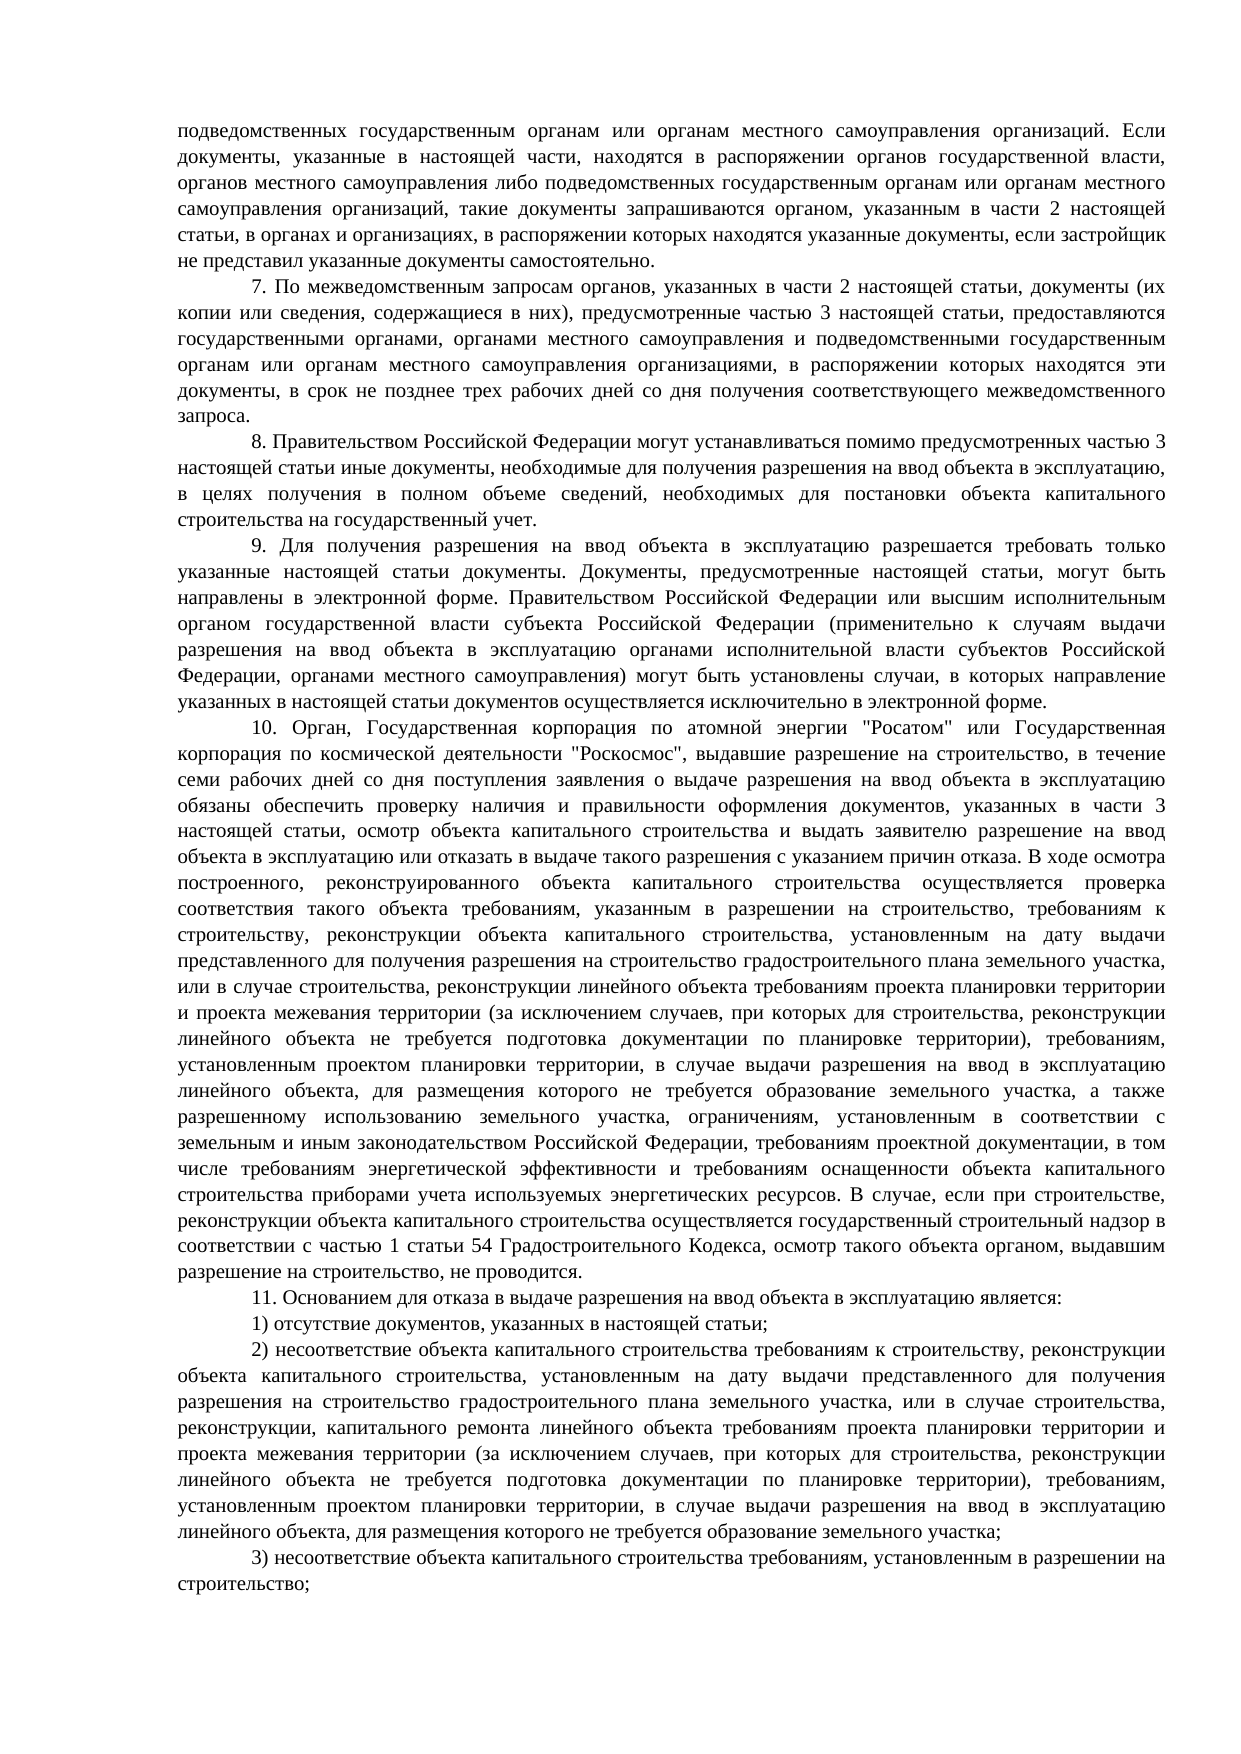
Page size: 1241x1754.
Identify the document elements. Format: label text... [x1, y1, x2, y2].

text 9. Для получения разрешения на ввод объекта в эксплуатацию разрешается требовать только указанные настоящей статьи документы. Документы, предусмотренные настоящей статьи, могут быть направлены в электронной форме. Правительством Российской Федерации или высшим исполнительным органом государственной власти субъекта Российской Федерации (применительно к случаям выдачи разрешения на ввод объекта в эксплуатацию органами исполнительной власти субъектов Российской Федерации, органами местного самоуправления) могут быть установлены случаи, в которых направление указанных в настоящей статьи документов осуществляется исключительно в электронной форме. [177, 533, 1167, 713]
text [177, 118, 1167, 272]
text 10. Орган, Государственная корпорация по атомной энергии "Росатом" или Государственная корпорация по космической деятельности "Роскосмос", выдавшие разрешение на строительство, в течение семи рабочих дней со дня поступления заявления о выдаче разрешения на ввод объекта в эксплуатацию обязаны обеспечить проверку наличия и правильности оформления документов, указанных в части 3 настоящей статьи, осмотр объекта капитального строительства и выдать заявителю разрешение на ввод объекта в эксплуатацию или отказать в выдаче такого разрешения с указанием причин отказа. В ходе осмотра построенного, реконструированного объекта капитального строительства осуществляется проверка соответствия такого объекта требованиям, указанным в разрешении на строительство, требованиям к строительству, реконструкции объекта капитального строительства, установленным на дату выдачи представленного для получения разрешения на строительство градостроительного плана земельного участка, или в случае строительства, реконструкции линейного объекта требованиям проекта планировки территории и проекта межевания территории (за исключением случаев, при которых для строительства, реконструкции линейного объекта не требуется подготовка документации по планировке территории), требованиям, установленным проектом планировки территории, в случае выдачи разрешения на ввод в эксплуатацию линейного объекта, для размещения которого не требуется образование земельного участка, а также разрешенному использованию земельного участка, ограничениям, установленным в соответствии с земельным и иным законодательством Российской Федерации, требованиям проектной документации, в том числе требованиям энергетической эффективности и требованиям оснащенности объекта капитального строительства приборами учета используемых энергетических ресурсов. В случае, если при строительстве, реконструкции объекта капитального строительства осуществляется государственный строительный надзор в соответствии с частью 1 статьи 54 Градостроительного Кодекса, осмотр такого объекта органом, выдавшим разрешение на строительство, не проводится. [177, 715, 1167, 1283]
text 11. Основанием для отказа в выдаче разрешения на ввод объекта в эксплуатацию является: [177, 1285, 1167, 1309]
text 7. По межведомственным запросам органов, указанных в части 2 настоящей статьи, документы (их копии или сведения, содержащиеся в них), предусмотренные частью 3 настоящей статьи, предоставляются государственными органами, органами местного самоуправления и подведомственными государственным органам или органам местного самоуправления организациями, в распоряжении которых находятся эти документы, в срок не позднее трех рабочих дней со дня получения соответствующего межведомственного запроса. [177, 274, 1167, 427]
text 1) отсутствие документов, указанных в настоящей статьи; [177, 1311, 1167, 1335]
text 3) несоответствие объекта капитального строительства требованиям, установленным в разрешении на строительство; [177, 1545, 1167, 1595]
text 2) несоответствие объекта капитального строительства требованиям к строительству, реконструкции объекта капитального строительства, установленным на дату выдачи представленного для получения разрешения на строительство градостроительного плана земельного участка, или в случае строительства, реконструкции, капитального ремонта линейного объекта требованиям проекта планировки территории и проекта межевания территории (за исключением случаев, при которых для строительства, реконструкции линейного объекта не требуется подготовка документации по планировке территории), требованиям, установленным проектом планировки территории, в случае выдачи разрешения на ввод в эксплуатацию линейного объекта, для размещения которого не требуется образование земельного участка; [177, 1337, 1167, 1543]
text 8. Правительством Российской Федерации могут устанавливаться помимо предусмотренных частью 3 настоящей статьи иные документы, необходимые для получения разрешения на ввод объекта в эксплуатацию, в целях получения в полном объеме сведений, необходимых для постановки объекта капитального строительства на государственный учет. [177, 429, 1167, 531]
